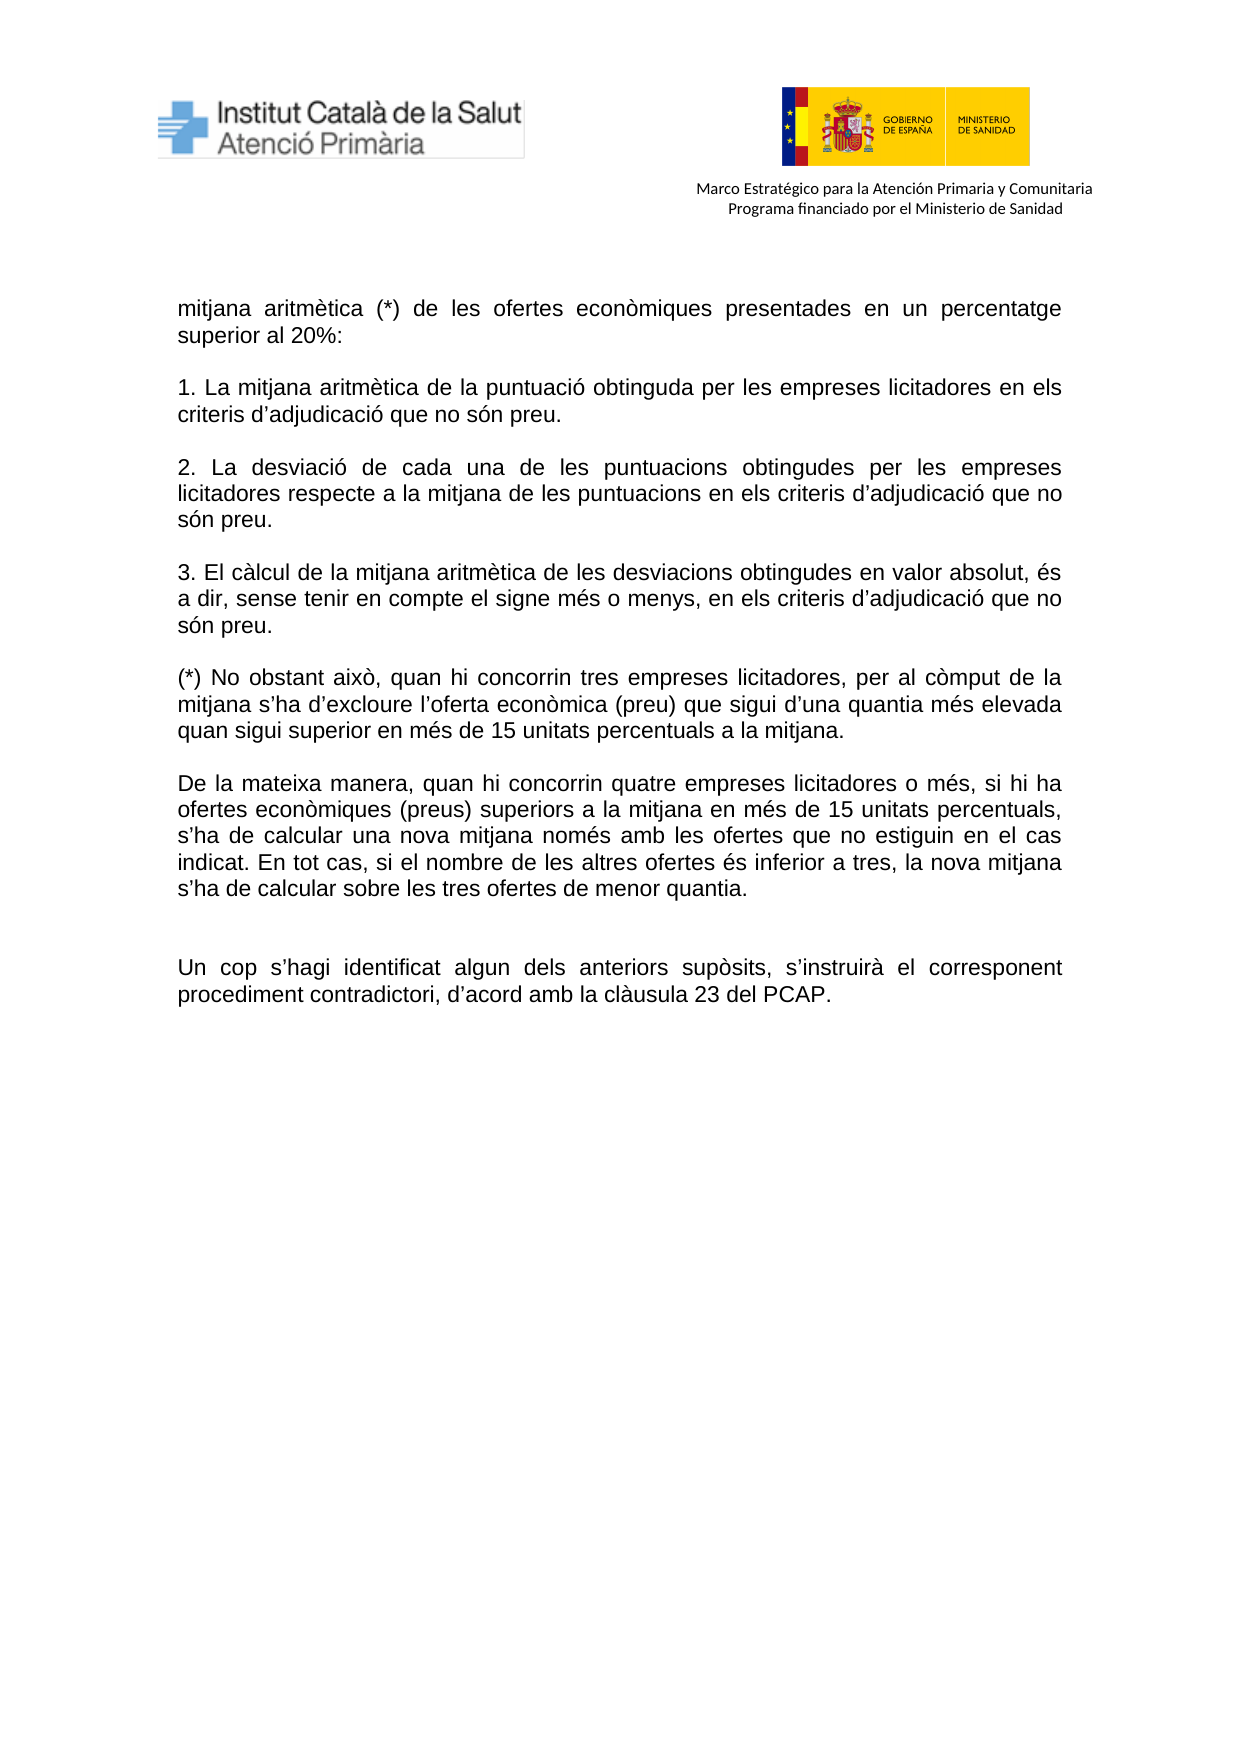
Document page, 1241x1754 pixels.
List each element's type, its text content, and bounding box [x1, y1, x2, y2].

text Un cop s’hagi identificat algun dels anteriors supòsits, s’instruirà el corresponent procediment contradictori, d’acord amb la clàusula 23 del PCAP. [177, 954, 1063, 1007]
text 3. El càlcul de la mitjana aritmètica de les desviacions obtingudes en valor absolut, és a dir, sense tenir en compte el signe més o menys, en els criteris d’adjudicació que no són preu. [177, 559, 1063, 638]
text 2. La desviació de cada una de les puntuacions obtingudes per les empreses licitadores respecte a la mitjana de les puntuacions en els criteris d’adjudicació que no són preu. [177, 453, 1063, 532]
text (*) No obstant això, quan hi concorrin tres empreses licitadores, per al còmput de la mitjana s’ha d’excloure l’oferta econòmica (preu) que sigui d’una quantia més elevada quan sigui superior en més de 15 unitats percentuals a la mitjana. [177, 664, 1063, 743]
text 1. La mitjana aritmètica de la puntuació obtinguda per les empreses licitadores en els criteris d’adjudicació que no són preu. [177, 374, 1063, 427]
picture [780, 85, 1031, 168]
picture [157, 100, 525, 160]
text De la mateixa manera, quan hi concorrin quatre empreses licitadores o més, si hi ha ofertes econòmiques (preus) superiors a la mitjana en més de 15 unitats percentuals, s’ha de calcular una nova mitjana només amb les ofertes que no estiguin en el cas indicat. En tot cas, si el nombre de les altres ofertes és inferior a tres, la nova mitjana s’ha de calcular sobre les tres ofertes de menor quantia. [177, 770, 1063, 901]
